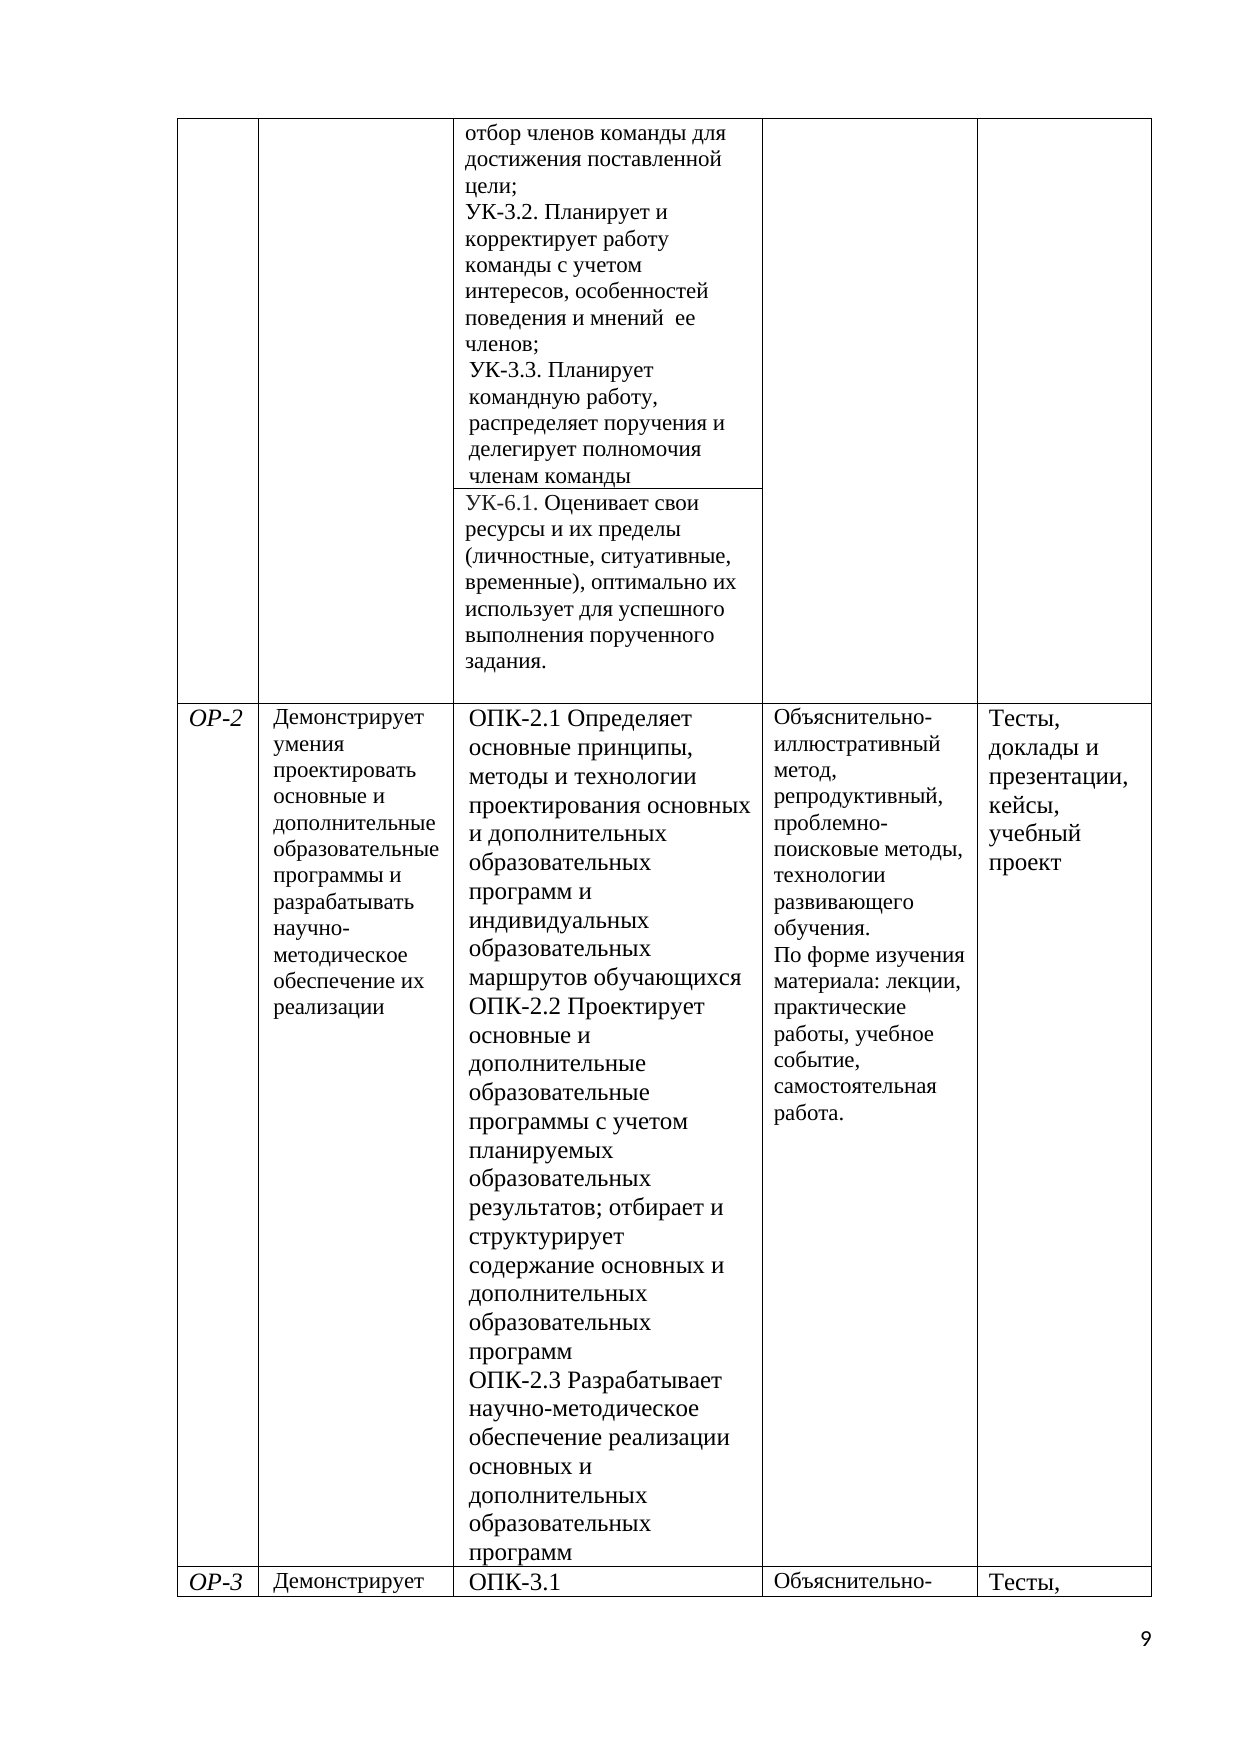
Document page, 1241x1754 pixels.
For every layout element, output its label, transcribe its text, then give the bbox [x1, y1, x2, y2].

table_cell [454, 119, 762, 488]
table_cell ОР-3 [178, 1567, 258, 1596]
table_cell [259, 1567, 453, 1596]
table_cell Тесты, доклады и презентации, кейсы, учебный проект [978, 704, 1151, 1566]
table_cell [978, 1567, 1151, 1596]
table_cell ОР-2 [178, 704, 258, 1566]
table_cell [763, 1567, 977, 1596]
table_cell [454, 1567, 762, 1596]
table_cell ОПК-2.1 Определяет основные принципы, методы и технологии проектирования основных и дополнительных образовательных программ и индивидуальных образовательных маршрутов обучающихся ОПК-2.2 Проектирует основные и дополнительные образовательные программы с учетом планируемых образовательных результатов; отбирает и структурирует содержание основных и дополнительных образовательных программ ОПК-2.3 Разрабатывает научно-методическое обеспечение реализации основных и дополнительных образовательных программ [454, 704, 762, 1566]
table_cell УК-6.1. Оценивает свои ресурсы и их пределы (личностные, ситуативные, временные), оптимально их использует для успешного выполнения порученного задания. [454, 489, 762, 702]
table_cell Демонстрирует умения проектировать основные и дополнительные образовательные программы и разрабатывать научно-методическое обеспечение их реализации [259, 704, 453, 1566]
